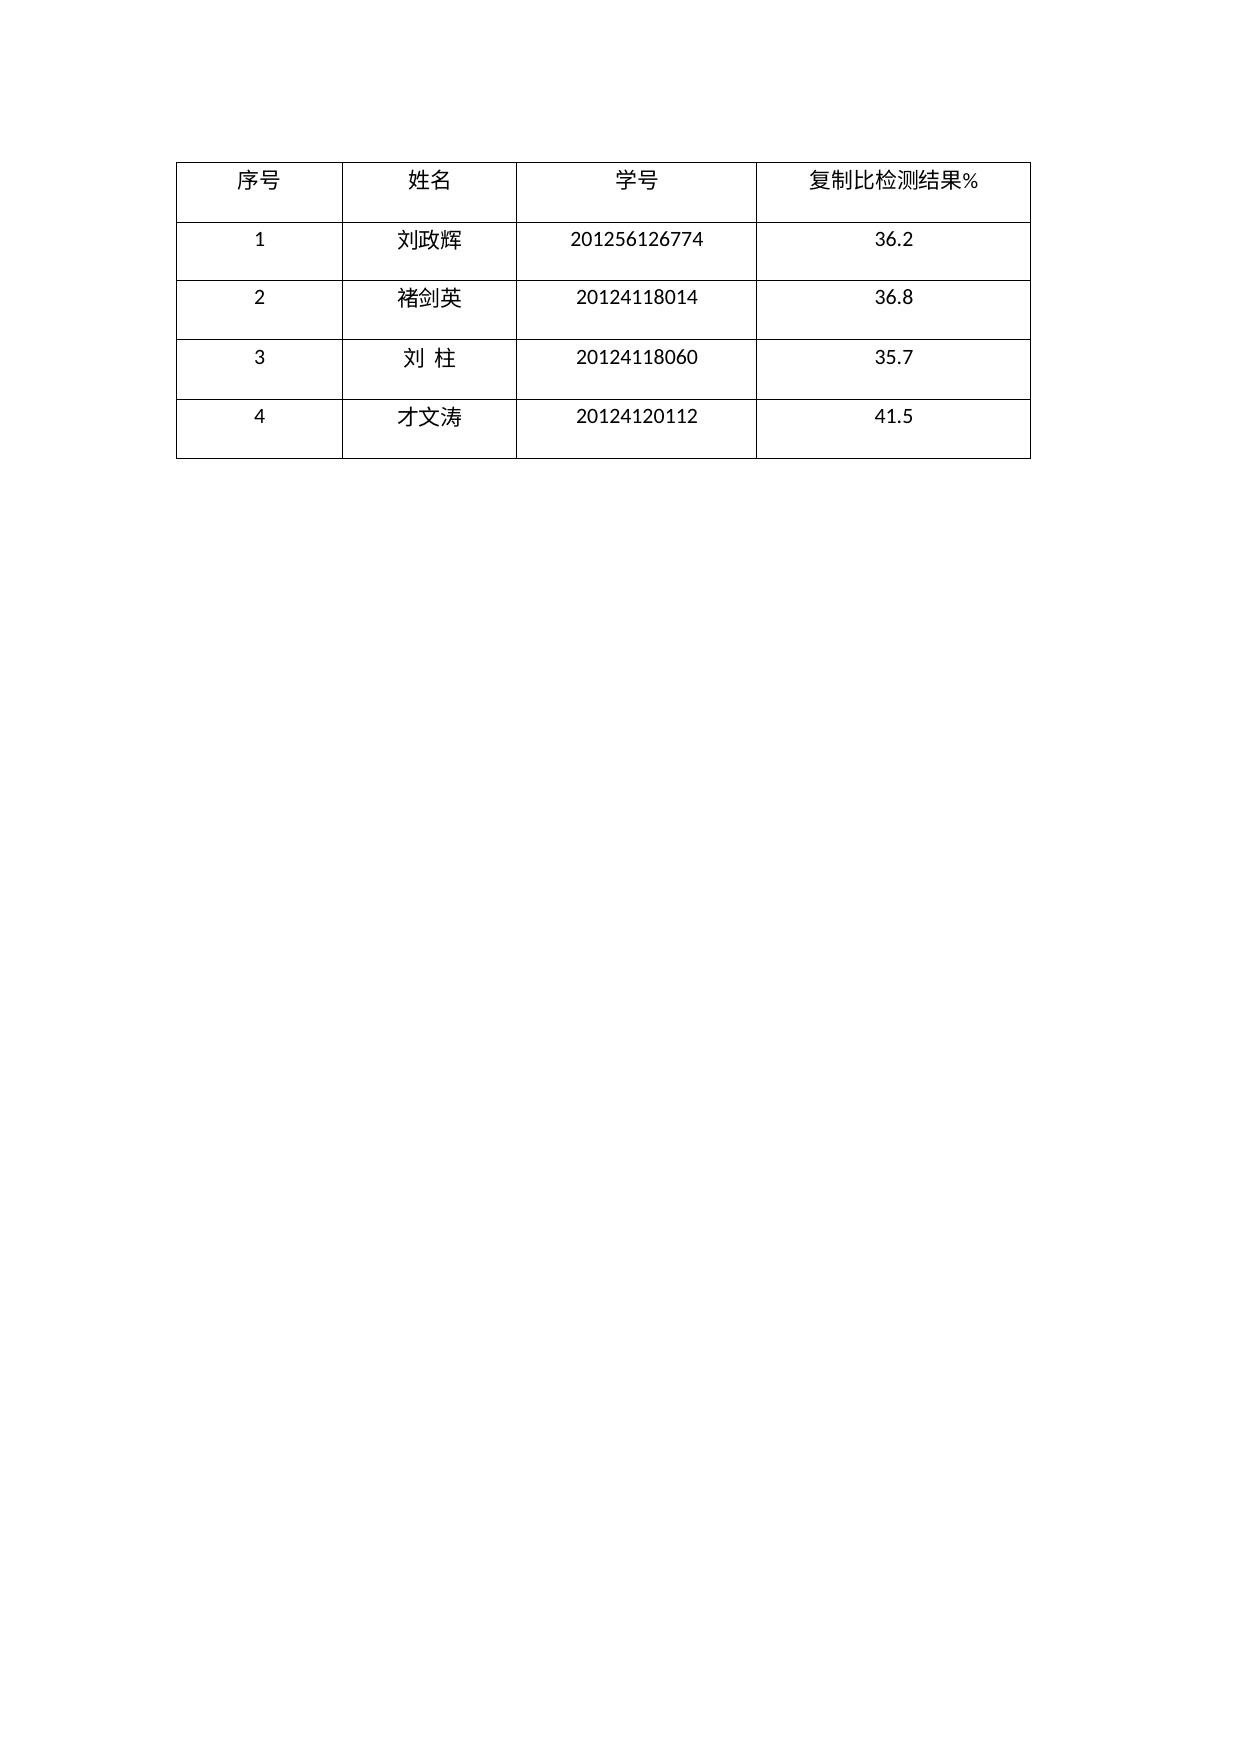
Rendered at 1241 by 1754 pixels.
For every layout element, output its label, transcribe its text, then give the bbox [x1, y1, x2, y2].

table_cell 刘 柱 [343, 340, 516, 399]
table_header 姓名 [343, 163, 516, 222]
table_cell 3 [177, 340, 342, 399]
table_cell 1 [177, 223, 342, 279]
table_cell 41.5 [757, 400, 1030, 458]
table_header 复制比检测结果% [757, 163, 1030, 222]
table_cell 才文涛 [343, 400, 516, 458]
table_cell 36.8 [757, 281, 1030, 339]
table_header 学号 [517, 163, 756, 222]
table_cell 20124118060 [517, 340, 756, 399]
table_cell 201256126774 [517, 223, 756, 279]
table_cell 褚剑英 [343, 281, 516, 339]
table_cell 4 [177, 400, 342, 458]
table_header 序号 [177, 163, 342, 222]
table_cell 35.7 [757, 340, 1030, 399]
table_cell 20124120112 [517, 400, 756, 458]
table_cell 刘政辉 [343, 223, 516, 279]
table_cell 2 [177, 281, 342, 339]
table_cell 36.2 [757, 223, 1030, 279]
table_cell 20124118014 [517, 281, 756, 339]
